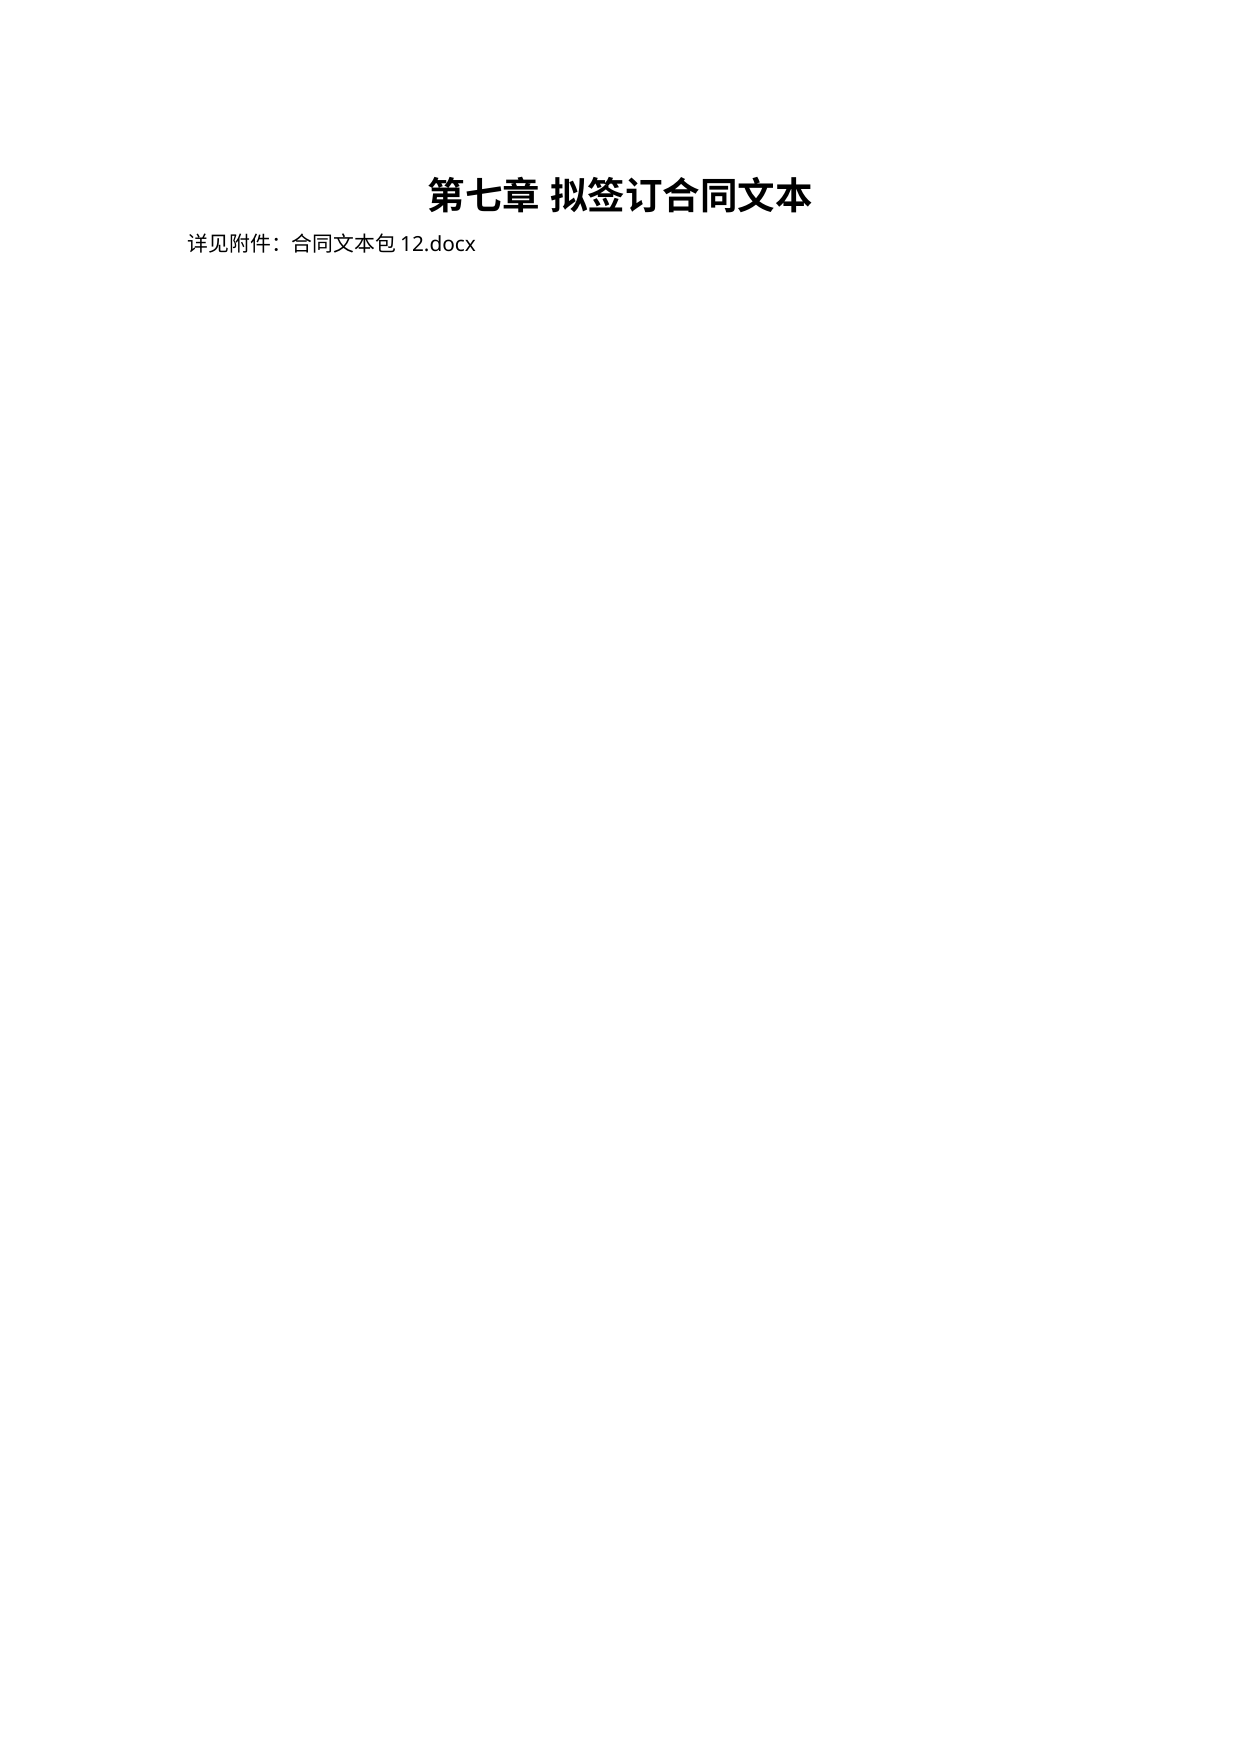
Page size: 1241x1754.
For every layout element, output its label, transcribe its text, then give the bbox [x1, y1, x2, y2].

text 第七章 拟签订合同文本 [187, 162, 1053, 227]
text 详见附件：合同文本包12.docx [187, 227, 1053, 259]
